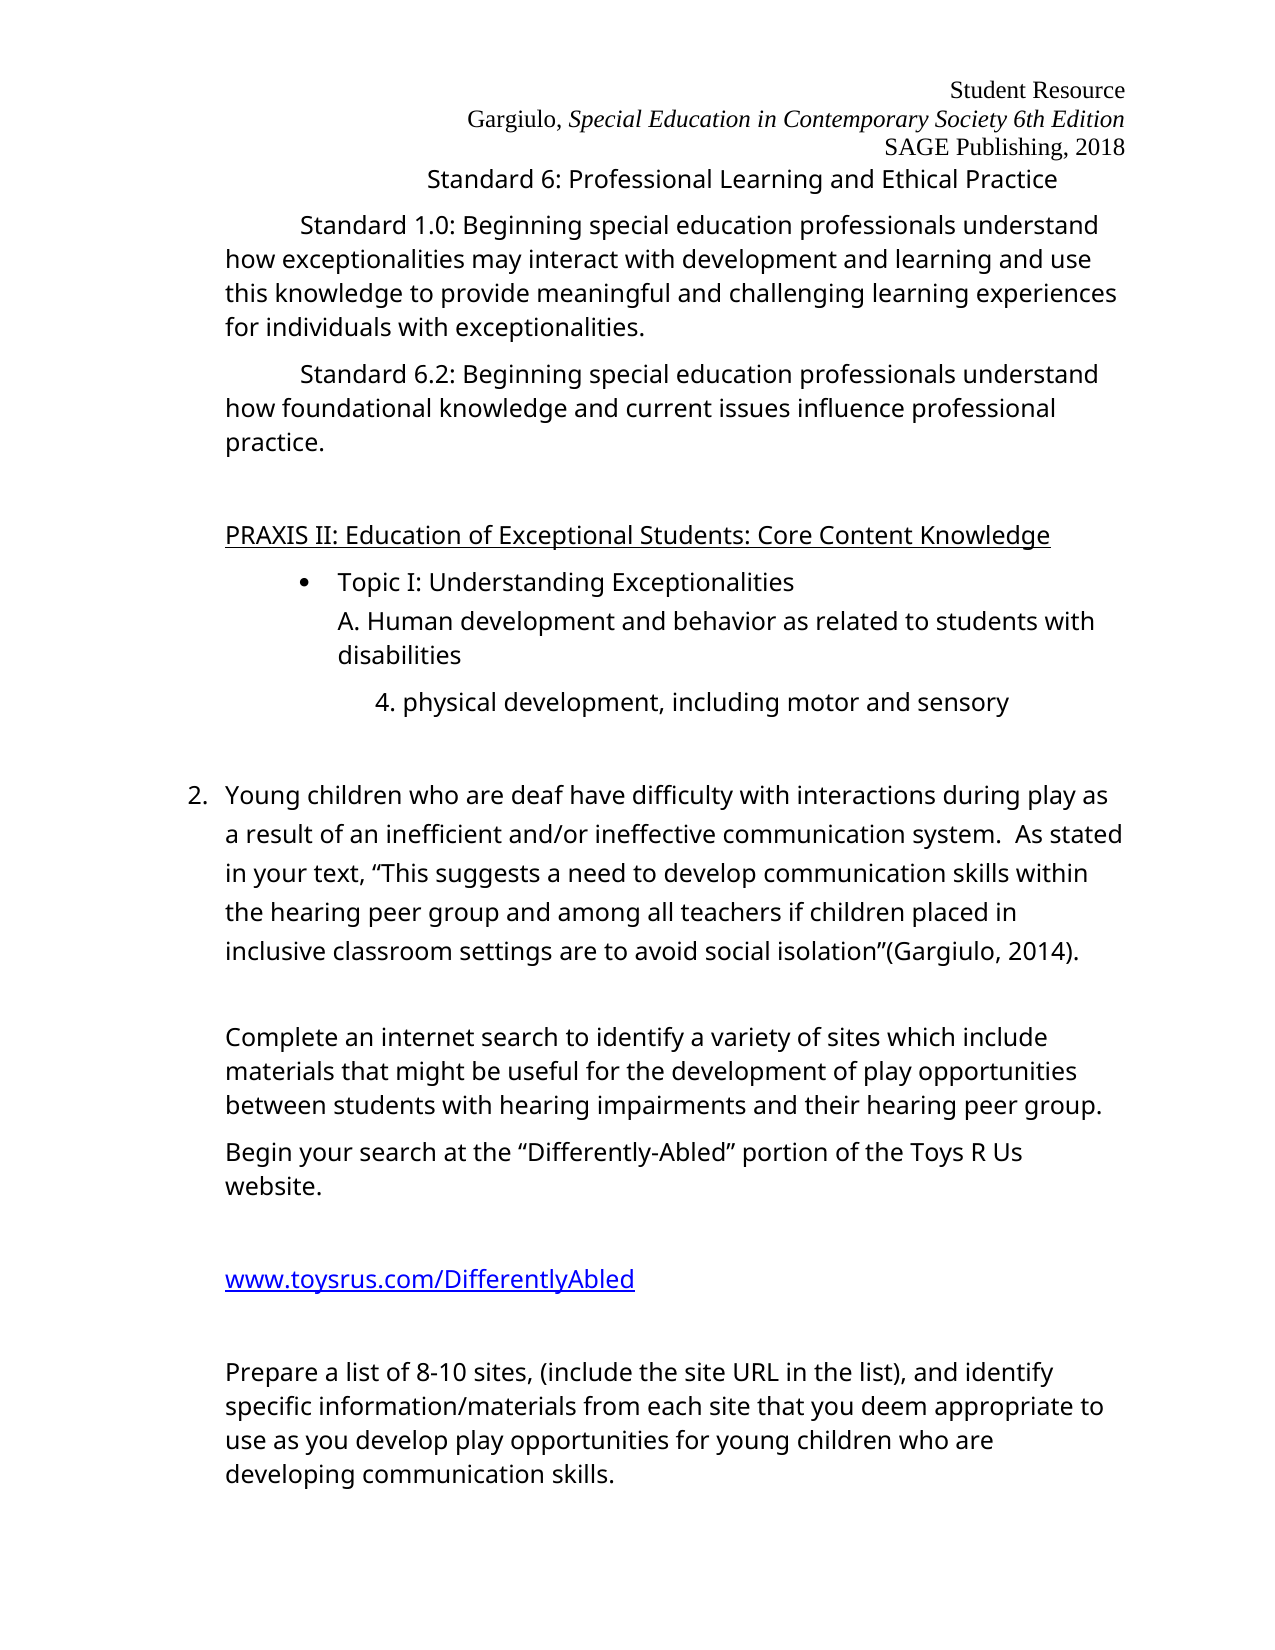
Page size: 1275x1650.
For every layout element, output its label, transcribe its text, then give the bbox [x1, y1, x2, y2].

list Young children who are deaf have difficulty with interactions during play as a result of an inefficient and/or ineffective communication system. As stated in your text, “This suggests a need to develop communication skills within the hearing peer group and among all teachers if children placed in inclusive classroom settings are to avoid social isolation”(Gargiulo, 2014). [187, 777, 1125, 968]
list Complete an internet search to identify a variety of sites which include materials that might be useful for the development of play opportunities between students with hearing impairments and their hearing peer group. [225, 1020, 1125, 1122]
list A. Human development and behavior as related to students with disabilities [337, 603, 1125, 672]
list PRAXIS II: Education of Exceptional Students: Core Content Knowledge [225, 518, 1125, 552]
list Standard 1.0: Beginning special education professionals understand how exceptionalities may interact with development and learning and use this knowledge to provide meaningful and challenging learning experiences for individuals with exceptionalities. [225, 208, 1125, 344]
list 4. physical development, including motor and sensory [375, 684, 1125, 718]
list Standard 6.2: Beginning special education professionals understand how foundational knowledge and current issues influence professional practice. [225, 357, 1125, 459]
list Prepare a list of 8-10 sites, (include the site URL in the list), and identify specific information/materials from each site that you deem appropriate to use as you develop play opportunities for young children who are developing communication skills. [225, 1355, 1125, 1491]
list Standard 6: Professional Learning and Ethical Practice [225, 161, 1125, 195]
list www.toysrus.com/DifferentlyAbled [225, 1262, 1125, 1296]
list Topic I: Understanding Exceptionalities [300, 564, 1125, 598]
list Begin your search at the “Differently-Abled” portion of the Toys R Us website. [225, 1134, 1125, 1202]
